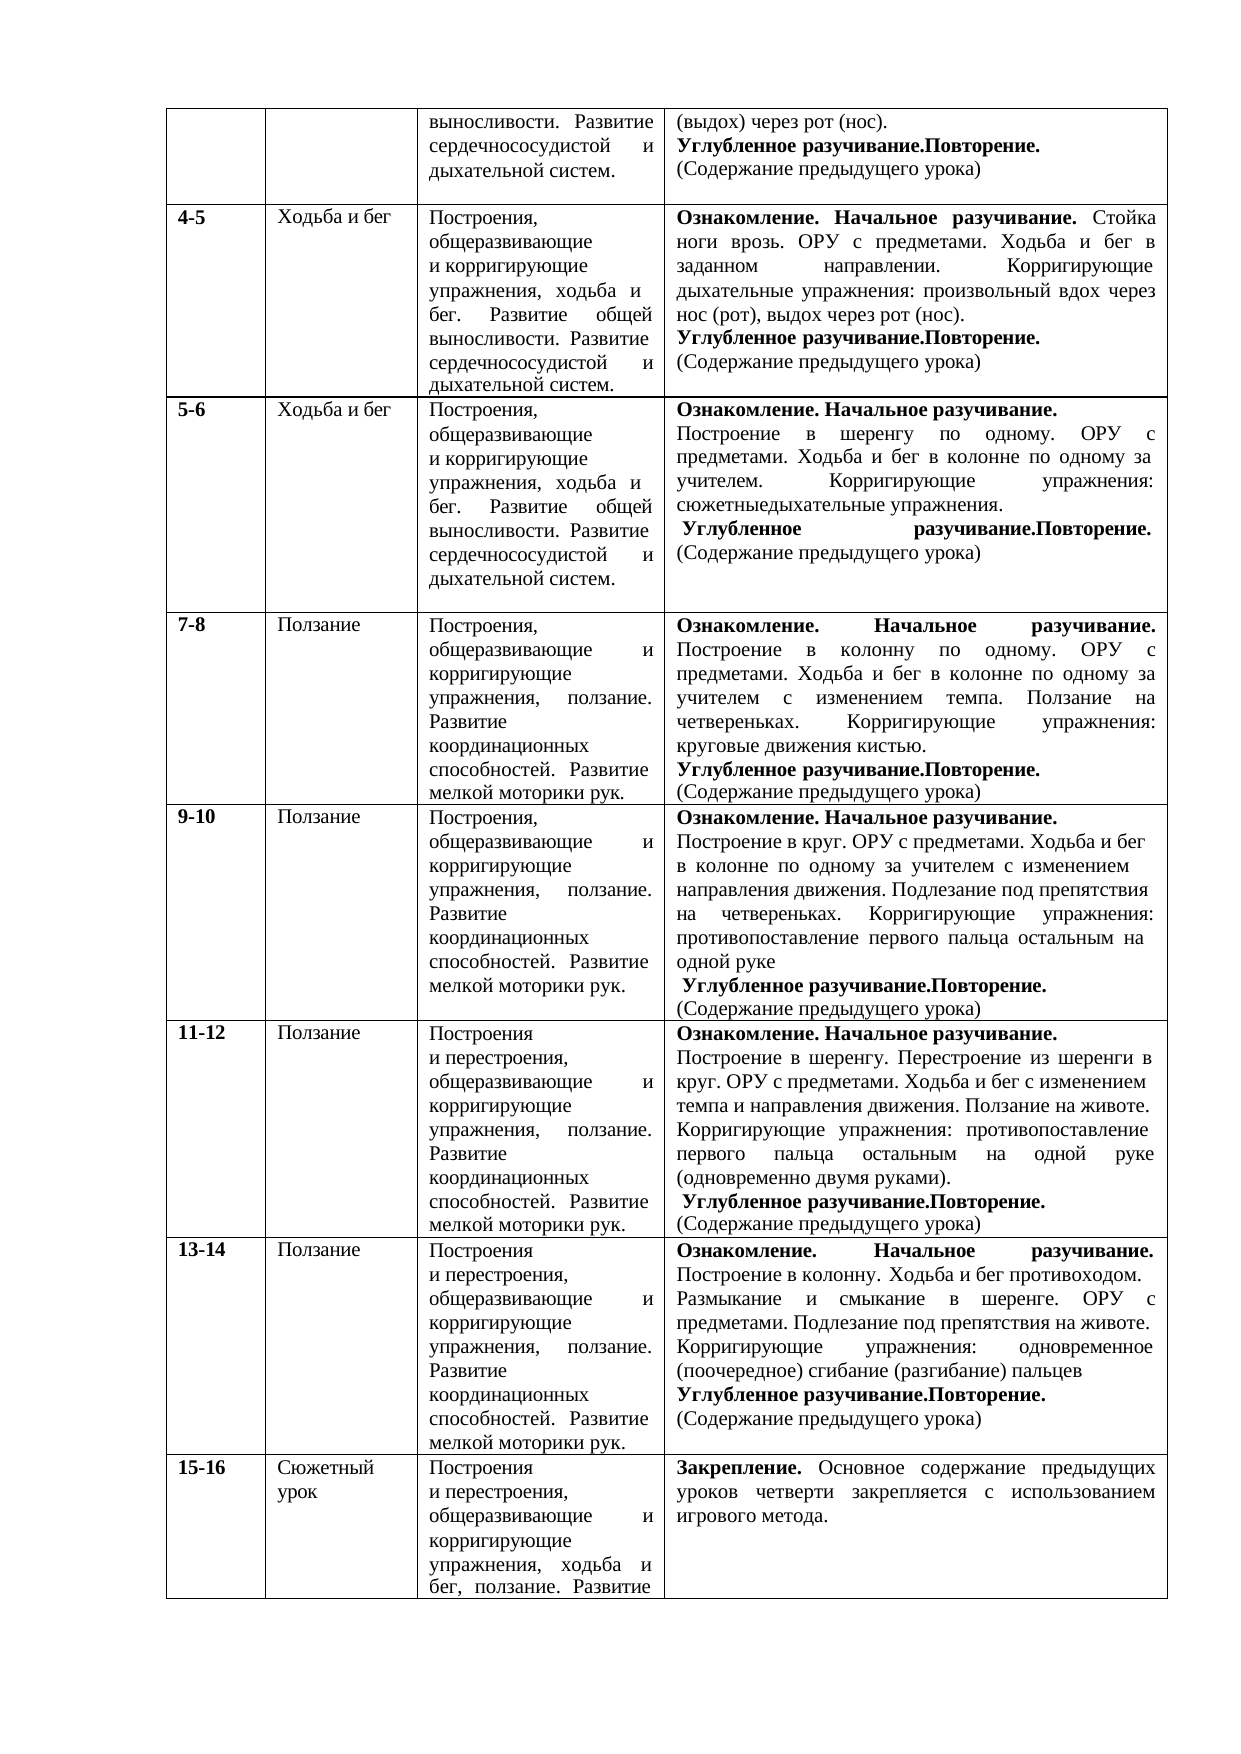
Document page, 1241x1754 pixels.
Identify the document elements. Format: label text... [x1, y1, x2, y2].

table_cell Построения и перестроения, общеразвивающие и корригирующие упражнения, ползание. Развитие координационных способностей. Развитие мелкой моторики рук. [418, 1238, 664, 1454]
table_cell Закрепление. Основное содержание предыдущих уроков четверти закрепляется с использованием игрового метода. [665, 1455, 1167, 1598]
table_cell Ходьба и бег [266, 205, 417, 396]
table_cell 15-16 [167, 1455, 265, 1598]
table_cell Построения и перестроения, общеразвивающие и корригирующие упражнения, ползание. Развитие координационных способностей. Развитие мелкой моторики рук. [418, 1021, 664, 1237]
table_cell Сюжетный урок [266, 1455, 417, 1598]
table_cell 13-14 [167, 1238, 265, 1454]
table_cell Построения, общеразвивающие и корригирующие упражнения, ходьба и бег. Развитие общей выносливости. Развитие сердечнососудистой и дыхательной систем. [418, 205, 664, 396]
table_cell 4-5 [167, 205, 265, 396]
table_cell Ознакомление. Начальное разучивание. Построение в шеренгу по одному. ОРУ с предметами. Ходьба и бег в колонне по одному за учителем. Корригирующие упражнения: сюжетныедыхательные упражнения. Углубленное разучивание.Повторение. (Содержание предыдущего урока) [665, 398, 1167, 612]
table_cell Ознакомление. Начальное разучивание. Построение в колонну. Ходьба и бег противоходом. Размыкание и смыкание в шеренге. ОРУ с предметами. Подлезание под препятствия на животе. Корригирующие упражнения: одновременное (поочередное) сгибание (разгибание) пальцев Углубленное разучивание.Повторение. (Содержание предыдущего урока) [665, 1238, 1167, 1454]
table_header выносливости. Развитие сердечнососудистой и дыхательной систем. [418, 109, 664, 204]
table_cell Построения, общеразвивающие и корригирующие упражнения, ползание. Развитие координационных способностей. Развитие мелкой моторики рук. [418, 805, 664, 1020]
table_cell Ознакомление. Начальное разучивание. Построение в круг. ОРУ с предметами. Ходьба и бег в колонне по одному за учителем с изменением направления движения. Подлезание под препятствия на четвереньках. Корригирующие упражнения: противопоставление первого пальца остальным на одной руке Углубленное разучивание.Повторение. (Содержание предыдущего урока) [665, 805, 1167, 1020]
table_cell Ползание [266, 1238, 417, 1454]
table_cell 9-10 [167, 805, 265, 1020]
table_cell 11-12 [167, 1021, 265, 1237]
table_header [167, 109, 265, 204]
table_cell Ползание [266, 805, 417, 1020]
table_cell 5-6 [167, 398, 265, 612]
table_cell Ползание [266, 613, 417, 804]
table_header (выдох) через рот (нос). Углубленное разучивание.Повторение. (Содержание предыдущего урока) [665, 109, 1167, 204]
table_header [266, 109, 417, 204]
table_cell Построения, общеразвивающие и корригирующие упражнения, ходьба и бег. Развитие общей выносливости. Развитие сердечнососудистой и дыхательной систем. [418, 398, 664, 612]
table_cell Ходьба и бег [266, 398, 417, 612]
table_cell 7-8 [167, 613, 265, 804]
table_cell Построения и перестроения, общеразвивающие и корригирующие упражнения, ходьба и бег, ползание. Развитие [418, 1455, 664, 1598]
table_cell Построения, общеразвивающие и корригирующие упражнения, ползание. Развитие координационных способностей. Развитие мелкой моторики рук. [418, 613, 664, 804]
table_cell Ознакомление. Начальное разучивание. Стойка ноги врозь. ОРУ с предметами. Ходьба и бег в заданном направлении. Корригирующие дыхательные упражнения: произвольный вдох через нос (рот), выдох через рот (нос). Углубленное разучивание.Повторение. (Содержание предыдущего урока) [665, 205, 1167, 396]
table_cell Ознакомление. Начальное разучивание. Построение в колонну по одному. ОРУ с предметами. Ходьба и бег в колонне по одному за учителем с изменением темпа. Ползание на четвереньках. Корригирующие упражнения: круговые движения кистью. Углубленное разучивание.Повторение. (Содержание предыдущего урока) [665, 613, 1167, 804]
table_cell Ползание [266, 1021, 417, 1237]
table_cell Ознакомление. Начальное разучивание. Построение в шеренгу. Перестроение из шеренги в круг. ОРУ с предметами. Ходьба и бег с изменением темпа и направления движения. Ползание на животе. Корригирующие упражнения: противопоставление первого пальца остальным на одной руке (одновременно двумя руками). Углубленное разучивание.Повторение. (Содержание предыдущего урока) [665, 1021, 1167, 1237]
